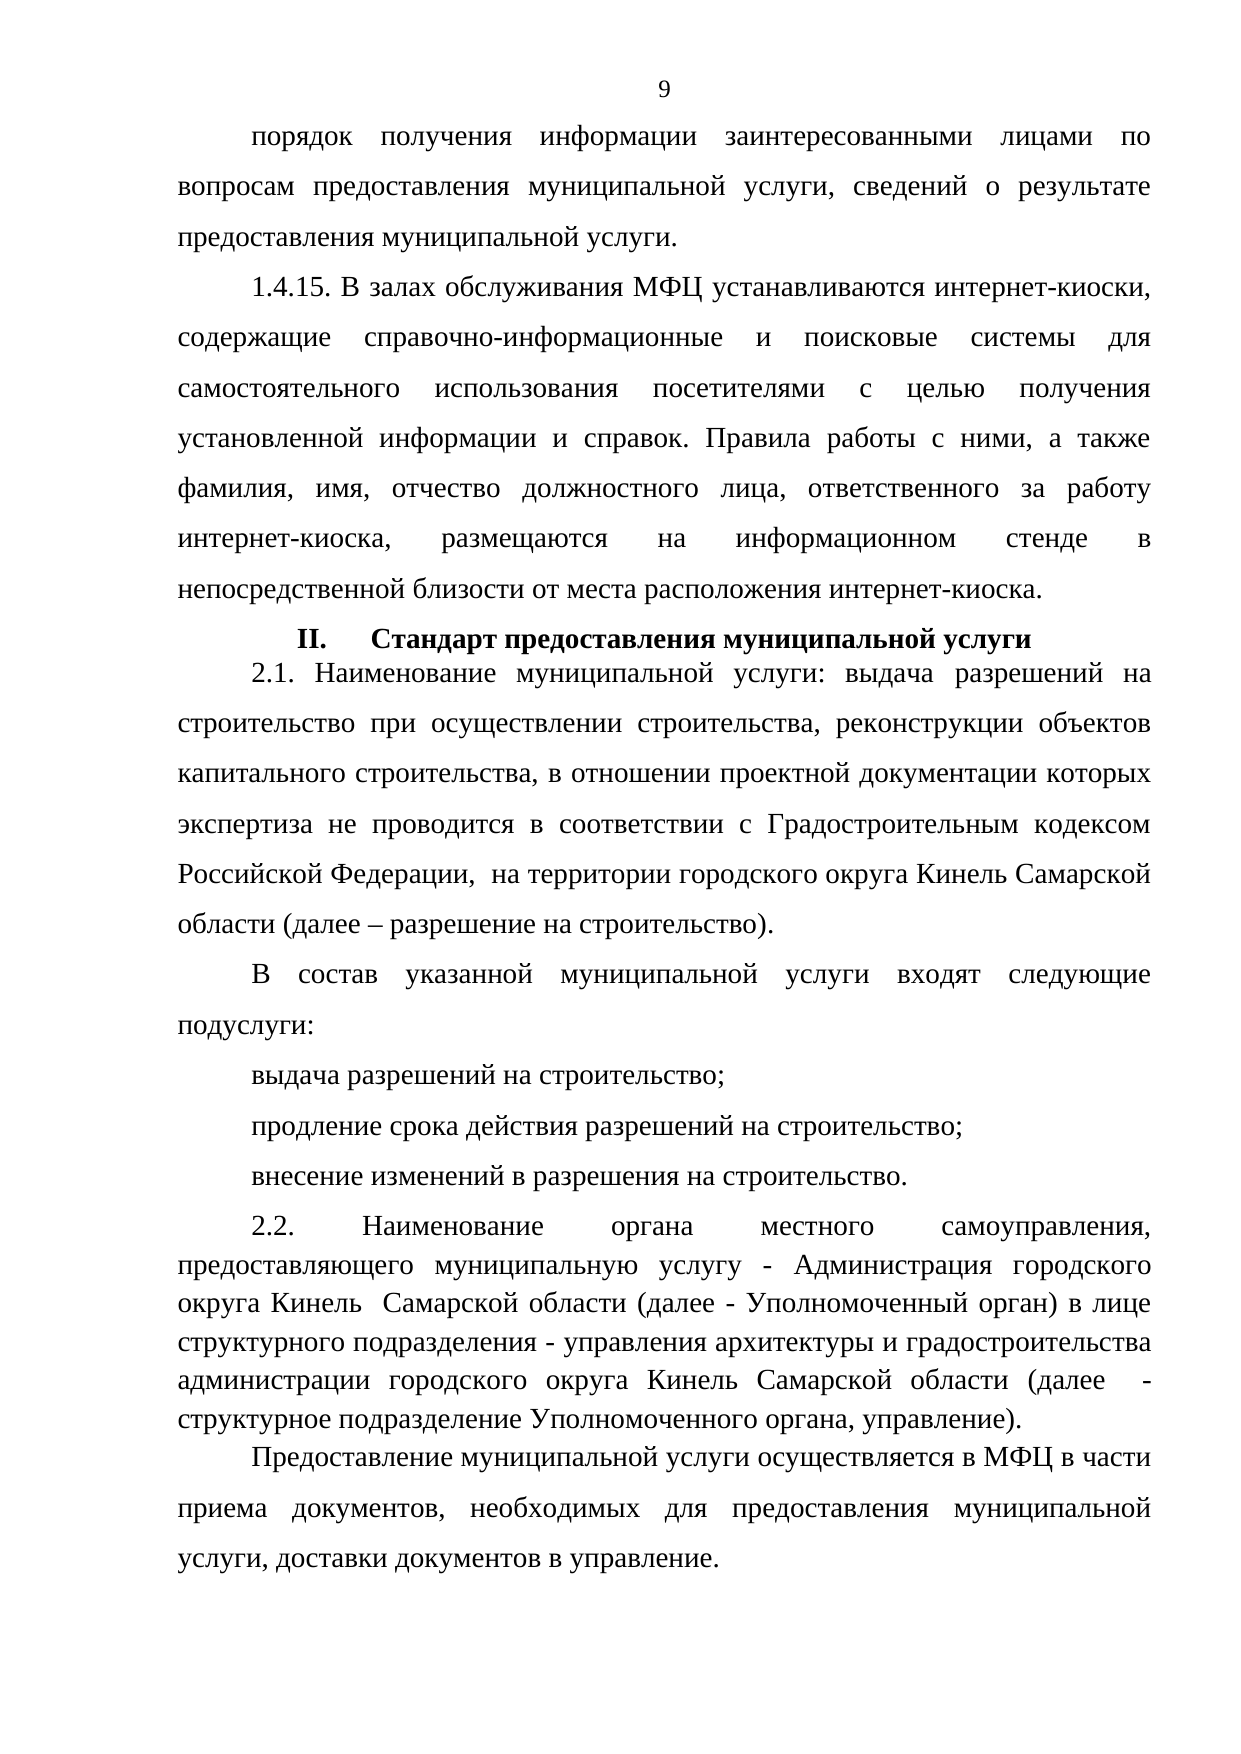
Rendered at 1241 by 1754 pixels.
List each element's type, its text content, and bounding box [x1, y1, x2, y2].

text внесение изменений в разрешения на строительство. [177, 1158, 1152, 1191]
text порядок получения информации заинтересованными лицами по вопросам предоставления муниципальной услуги, сведений о результате предоставления муниципальной услуги. [177, 118, 1152, 252]
text Предоставление муниципальной услуги осуществляется в МФЦ в части приема документов, необходимых для предоставления муниципальной услуги, доставки документов в управление. [177, 1439, 1152, 1574]
text II. Стандарт предоставления муниципальной услуги [177, 621, 1152, 655]
text 2.2. Наименование органа местного самоуправления, предоставляющего муниципальную услугу - Администрация городского округа Кинель Самарской области (далее - Уполномоченный орган) в лице структурного подразделения - управления архитектуры и градостроительства администрации городского округа Кинель Самарской области (далее - структурное подразделение Уполномоченного органа, управление). [177, 1208, 1152, 1434]
text 1.4.15. В залах обслуживания МФЦ устанавливаются интернет-киоски, содержащие справочно-информационные и поисковые системы для самостоятельного использования посетителями с целью получения установленной информации и справок. Правила работы с ними, а также фамилия, имя, отчество должностного лица, ответственного за работу интернет-киоска, размещаются на информационном стенде в непосредственной близости от места расположения интернет-киоска. [177, 269, 1152, 604]
text продление срока действия разрешений на строительство; [177, 1108, 1152, 1141]
text выдача разрешений на строительство; [177, 1057, 1152, 1091]
text В состав указанной муниципальной услуги входят следующие подуслуги: [177, 957, 1152, 1041]
text 2.1. Наименование муниципальной услуги: выдача разрешений на строительство при осуществлении строительства, реконструкции объектов капитального строительства, в отношении проектной документации которых экспертиза не проводится в соответствии с Градостроительным кодексом Российской Федерации, на территории городского округа Кинель Самарской области (далее – разрешение на строительство). [177, 655, 1152, 940]
